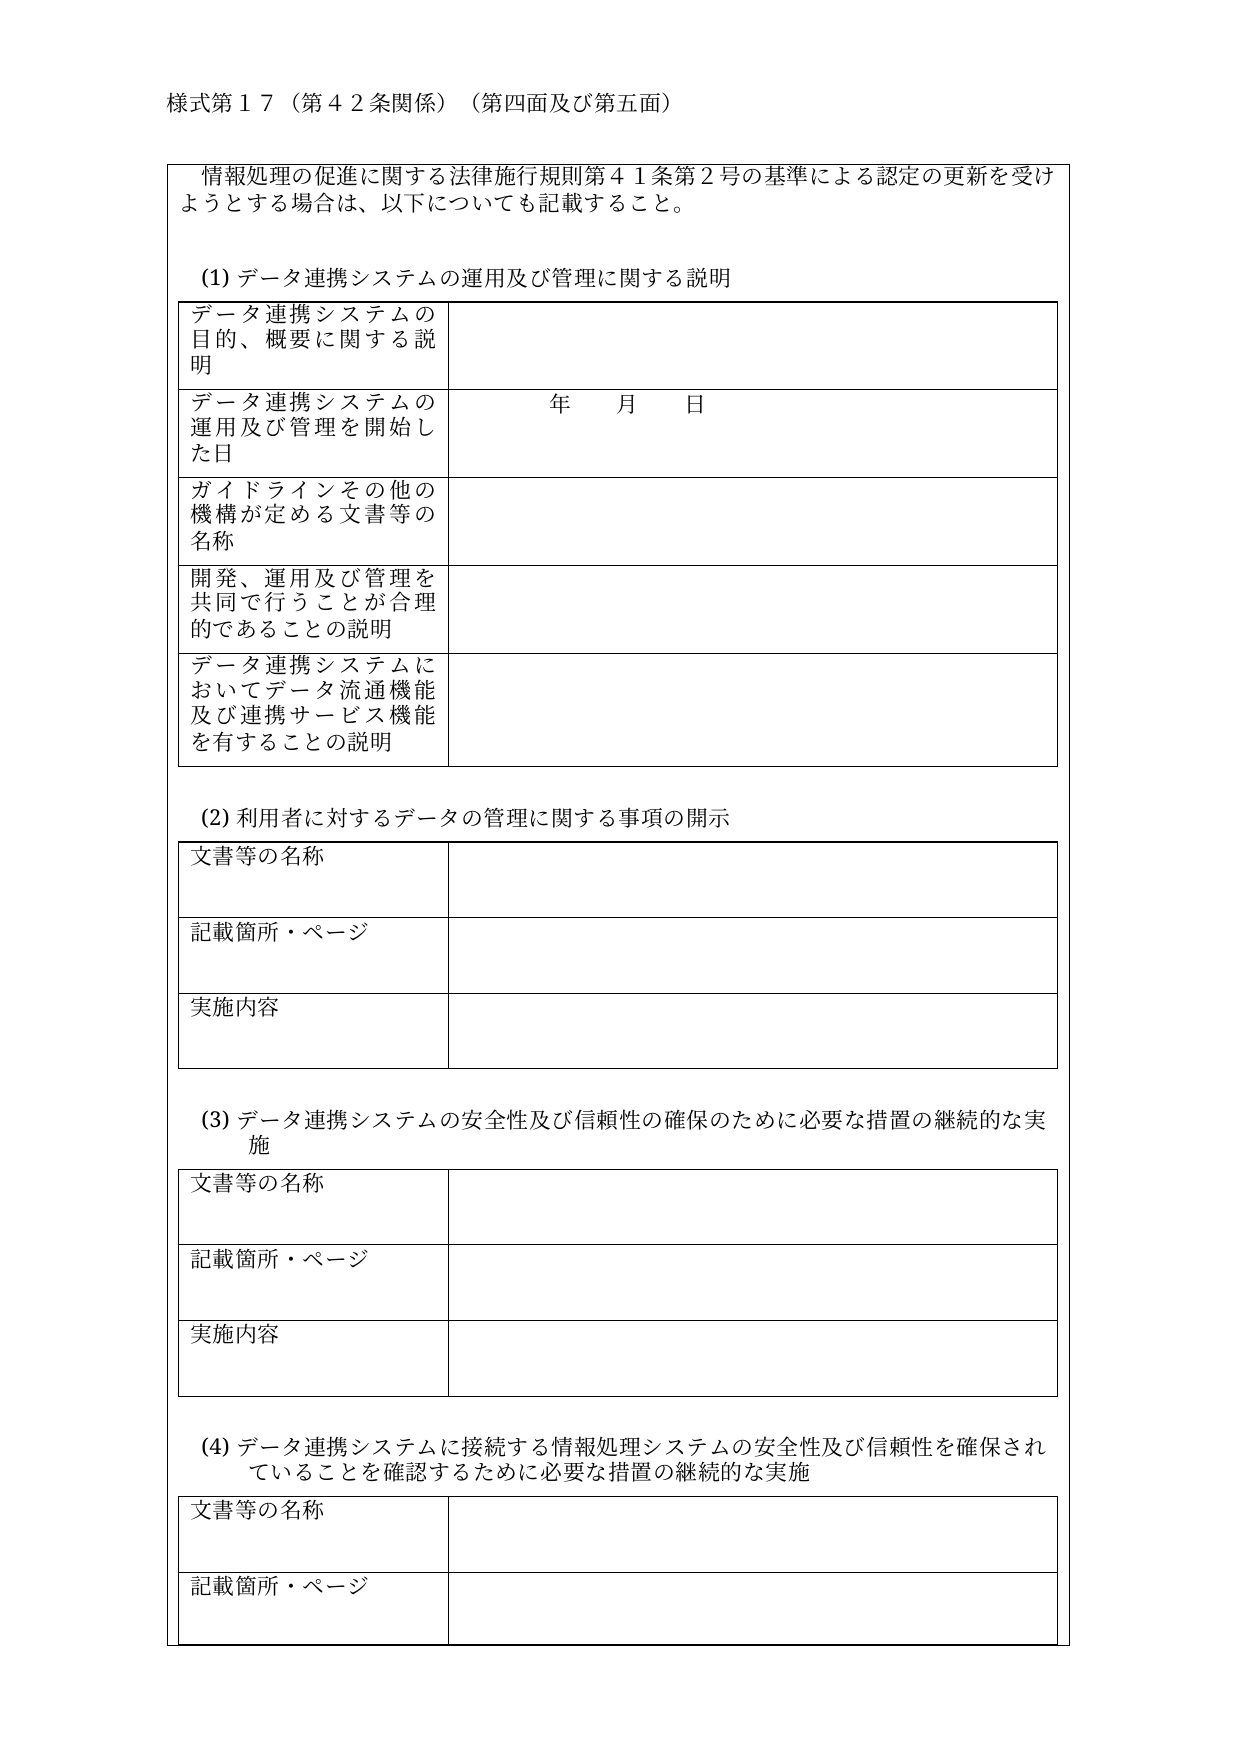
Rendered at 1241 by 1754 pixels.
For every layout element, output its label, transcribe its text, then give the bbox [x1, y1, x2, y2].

text 様式第１７（第４２条関係）（第四面及び第五面） [167, 89, 1070, 114]
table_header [168, 165, 1069, 1644]
